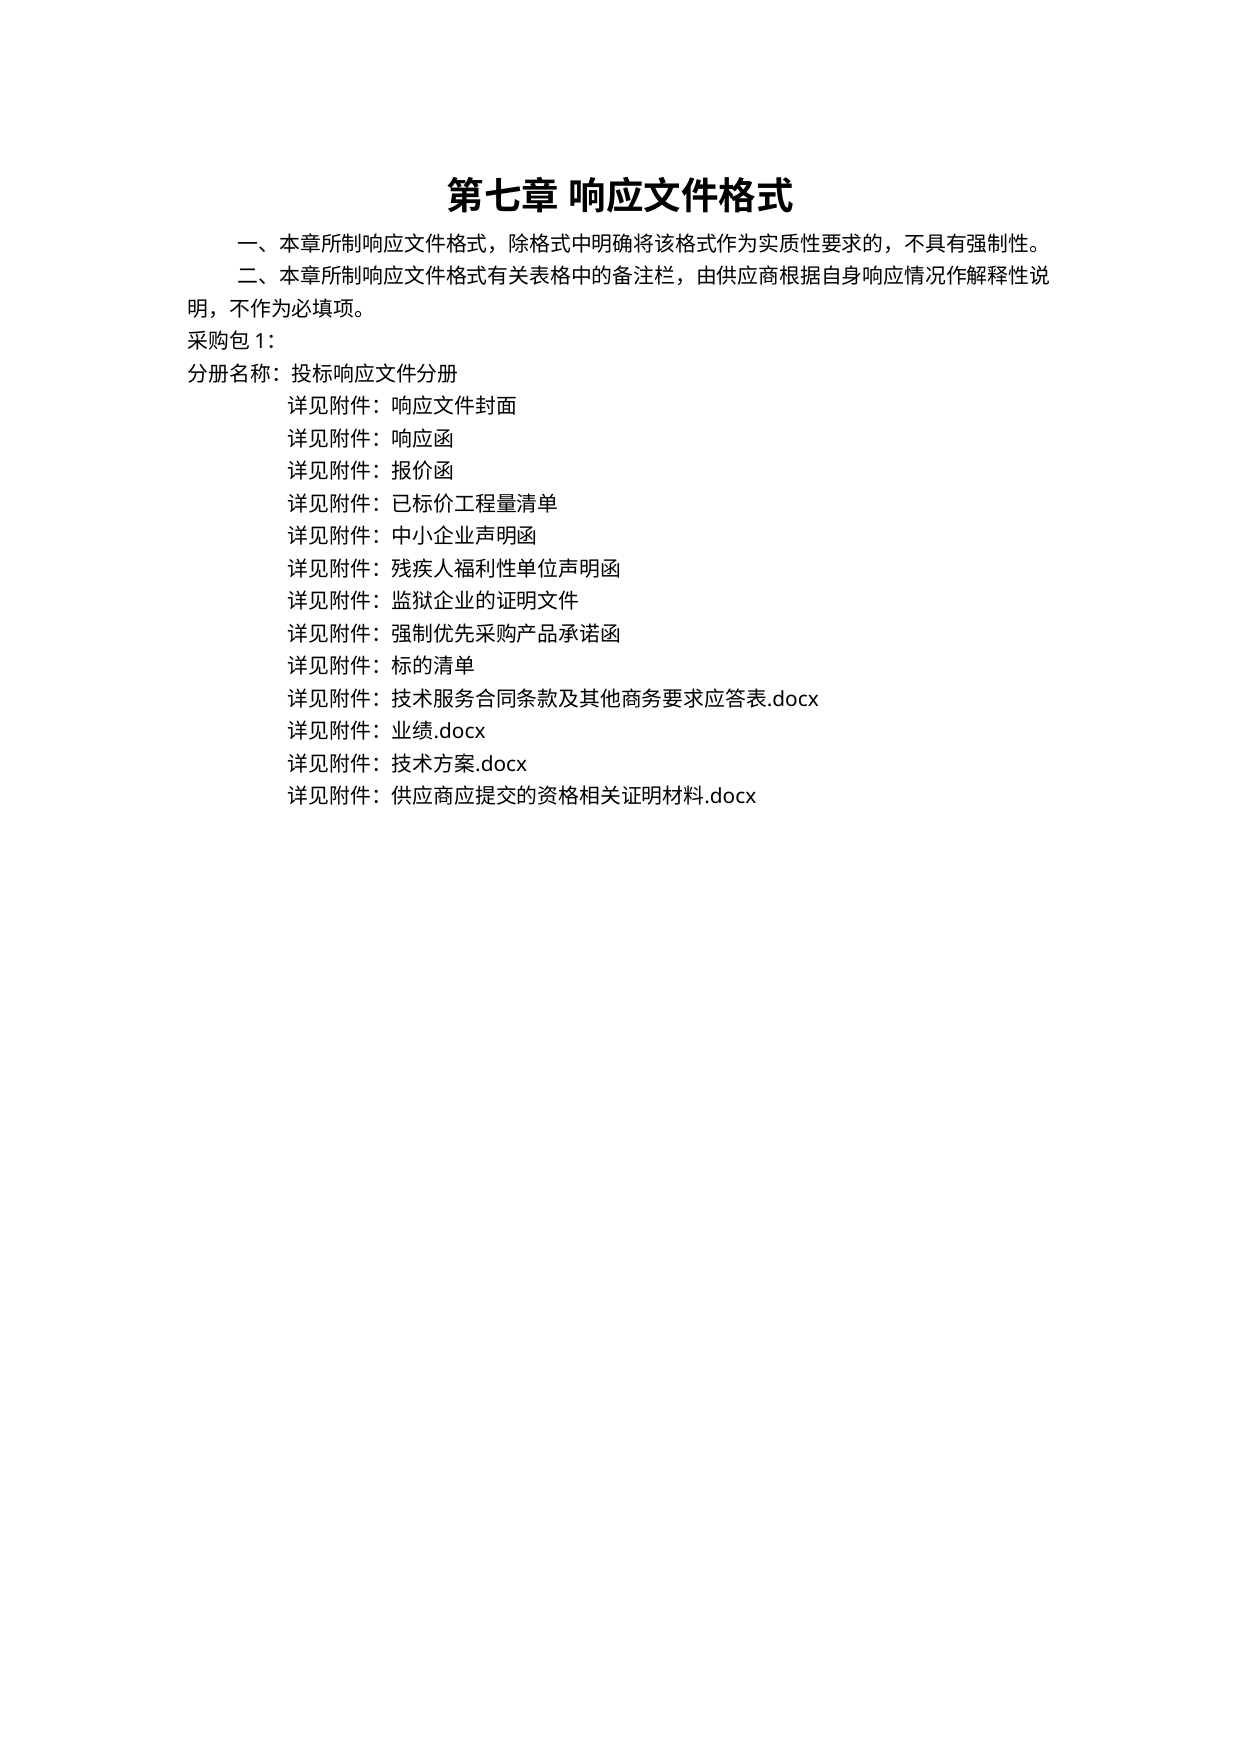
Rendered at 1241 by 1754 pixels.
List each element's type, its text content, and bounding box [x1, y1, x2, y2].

text 详见附件：业绩.docx [187, 714, 1053, 747]
text 详见附件：残疾人福利性单位声明函 [187, 552, 1053, 584]
text 详见附件：供应商应提交的资格相关证明材料.docx [187, 779, 1053, 812]
text 详见附件：技术方案.docx [187, 747, 1053, 779]
text 详见附件：监狱企业的证明文件 [187, 584, 1053, 617]
text 详见附件：技术服务合同条款及其他商务要求应答表.docx [187, 682, 1053, 714]
text 详见附件：中小企业声明函 [187, 519, 1053, 552]
text 分册名称：投标响应文件分册 [187, 357, 1053, 389]
text 一、本章所制响应文件格式，除格式中明确将该格式作为实质性要求的，不具有强制性。 [187, 227, 1053, 259]
text 详见附件：响应函 [187, 422, 1053, 454]
text 第七章 响应文件格式 [187, 162, 1053, 227]
text 详见附件：强制优先采购产品承诺函 [187, 617, 1053, 649]
text 采购包1： [187, 324, 1053, 357]
text 详见附件：已标价工程量清单 [187, 487, 1053, 519]
text 详见附件：标的清单 [187, 649, 1053, 682]
text 详见附件：报价函 [187, 454, 1053, 487]
text 二、本章所制响应文件格式有关表格中的备注栏，由供应商根据自身响应情况作解释性说明，不作为必填项。 [187, 259, 1053, 324]
text 详见附件：响应文件封面 [187, 389, 1053, 422]
